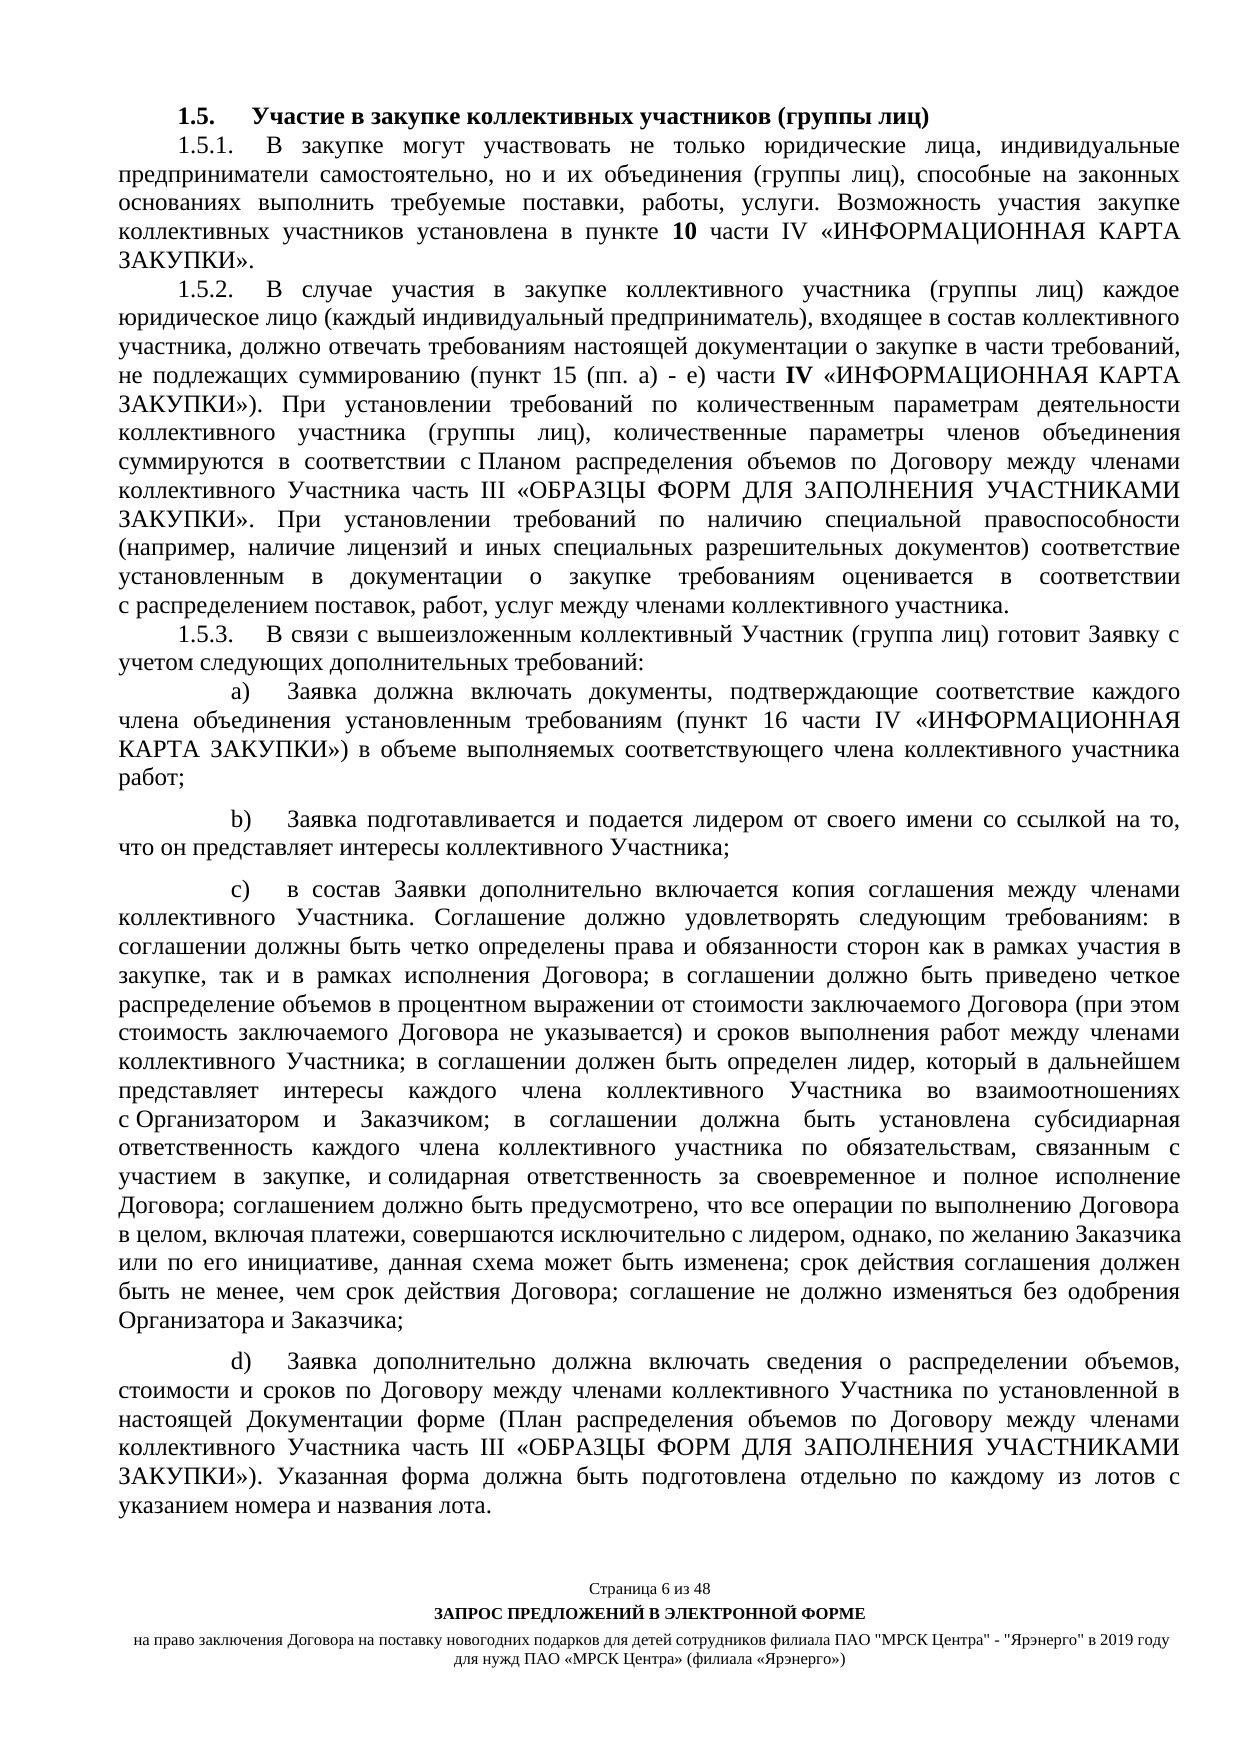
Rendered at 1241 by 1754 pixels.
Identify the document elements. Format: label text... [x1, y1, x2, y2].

list в состав Заявки дополнительно включается копия соглашения между членами коллективного Участника. Соглашение должно удовлетворять следующим требованиям: в соглашении должны быть четко определены права и обязанности сторон как в рамках участия в закупке, так и в рамках исполнения Договора; в соглашении должно быть приведено четкое распределение объемов в процентном выражении от стоимости заключаемого Договора (при этом стоимость заключаемого Договора не указывается) и сроков выполнения работ между членами коллективного Участника; в соглашении должен быть определен лидер, который в дальнейшем представляет интересы каждого члена коллективного Участника во взаимоотношениях с Организатором и Заказчиком; в соглашении должна быть установлена субсидиарная ответственность каждого члена коллективного участника по обязательствам, связанным с участием в закупке, и солидарная ответственность за своевременное и полное исполнение Договора; соглашением должно быть предусмотрено, что все операции по выполнению Договора в целом, включая платежи, совершаются исключительно с лидером, однако, по желанию Заказчика или по его инициативе, данная схема может быть изменена; срок действия соглашения должен быть не менее, чем срок действия Договора; соглашение не должно изменяться без одобрения Организатора и Заказчика; [118, 874, 1181, 1334]
list Заявка подготавливается и подается лидером от своего имени со ссылкой на то, что он представляет интересы коллективного Участника; [118, 804, 1181, 861]
list Заявка дополнительно должна включать сведения о распределении объемов, стоимости и сроков по Договору между членами коллективного Участника по установленной в настоящей Документации форме (План распределения объемов по Договору между членами коллективного Участника часть III «ОБРАЗЦЫ ФОРМ ДЛЯ ЗАПОЛНЕНИЯ УЧАСТНИКАМИ ЗАКУПКИ»). Указанная форма должна быть подготовлена отдельно по каждому из лотов с указанием номера и названия лота. [118, 1346, 1181, 1519]
subtitle Участие в закупке коллективных участников (группы лиц) [118, 101, 1181, 130]
subtitle В случае участия в закупке коллективного участника (группы лиц) каждое юридическое лицо (каждый индивидуальный предприниматель), входящее в состав коллективного участника, должно отвечать требованиям настоящей документации о закупке в части требований, не подлежащих суммированию (пункт 15 (пп. а) - е) части IV «ИНФОРМАЦИОННАЯ КАРТА ЗАКУПКИ»). При установлении требований по количественным параметрам деятельности коллективного участника (группы лиц), количественные параметры членов объединения суммируются в соответствии с Планом распределения объемов по Договору между членами коллективного Участника часть III «ОБРАЗЦЫ ФОРМ ДЛЯ ЗАПОЛНЕНИЯ УЧАСТНИКАМИ ЗАКУПКИ». При установлении требований по наличию специальной правоспособности (например, наличие лицензий и иных специальных разрешительных документов) соответствие установленным в документации о закупке требованиям оценивается в соответствии с распределением поставок, работ, услуг между членами коллективного участника. [118, 274, 1181, 619]
list Заявка должна включать документы, подтверждающие соответствие каждого члена объединения установленным требованиям (пункт 16 части IV «ИНФОРМАЦИОННАЯ КАРТА ЗАКУПКИ») в объеме выполняемых соответствующего члена коллективного участника работ; [118, 676, 1181, 791]
subtitle В связи с вышеизложенным коллективный Участник (группа лиц) готовит Заявку с учетом следующих дополнительных требований: [118, 619, 1181, 676]
subtitle В закупке могут участвовать не только юридические лица, индивидуальные предприниматели самостоятельно, но и их объединения (группы лиц), способные на законных основаниях выполнить требуемые поставки, работы, услуги. Возможность участия закупке коллективных участников установлена в пункте 10 части IV «ИНФОРМАЦИОННАЯ КАРТА ЗАКУПКИ». [118, 130, 1181, 274]
